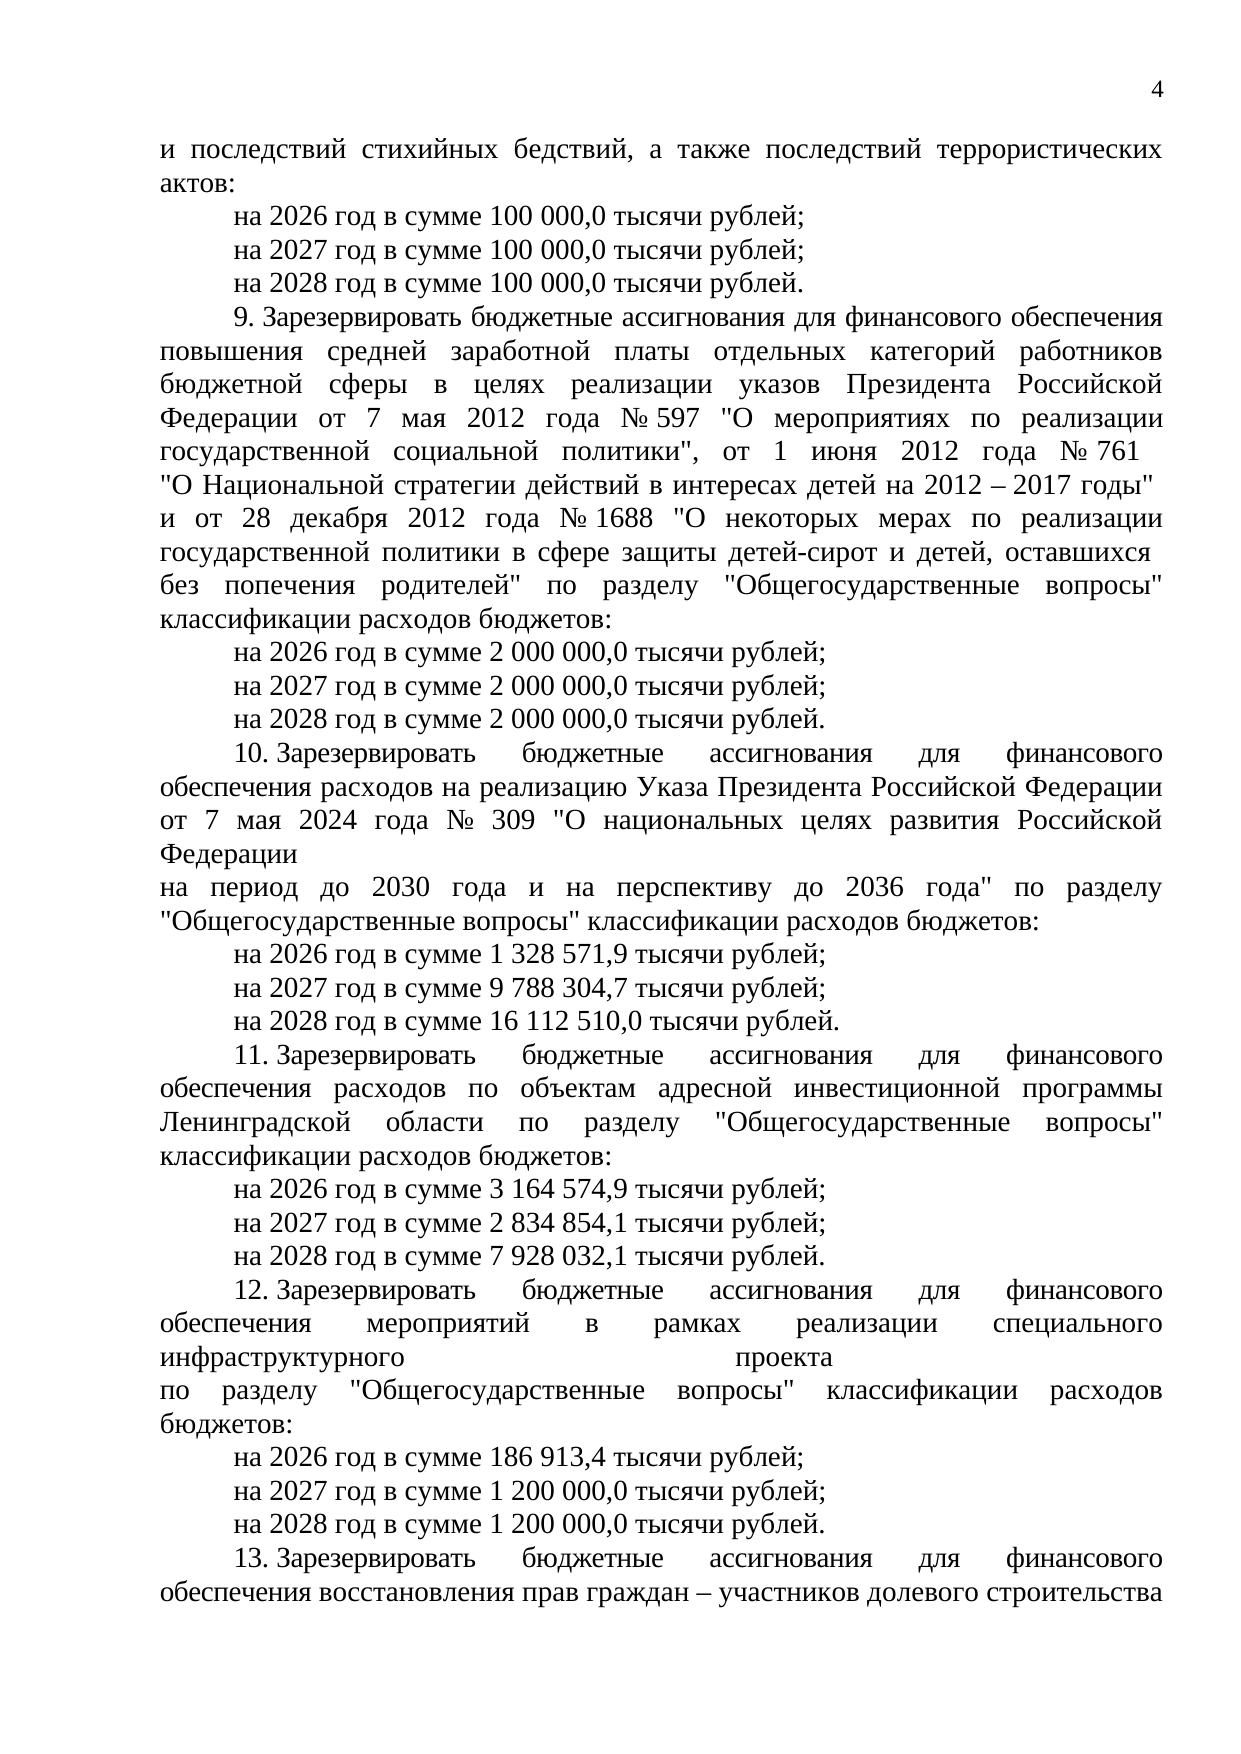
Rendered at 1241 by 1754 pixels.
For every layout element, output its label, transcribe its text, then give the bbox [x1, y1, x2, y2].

text на 2027 год в сумме 2 834 854,1 тысячи рублей; [159, 1205, 1163, 1238]
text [159, 1540, 1163, 1607]
text 10. Зарезервировать бюджетные ассигнования для финансового обеспечения расходов на реализацию Указа Президента Российской Федерации от 7 мая 2024 года № 309 "О национальных целях развития Российской Федерации на период до 2030 года и на перспективу до 2036 года" по разделу "Общегосударственные вопросы" классификации расходов бюджетов: [159, 735, 1163, 936]
text 11. Зарезервировать бюджетные ассигнования для финансового обеспечения расходов по объектам адресной инвестиционной программы Ленинградской области по разделу "Общегосударственные вопросы" классификации расходов бюджетов: [159, 1037, 1163, 1171]
text на 2026 год в сумме 186 913,4 тысячи рублей; [159, 1439, 1163, 1473]
text на 2028 год в сумме 1 200 000,0 тысячи рублей. [159, 1507, 1163, 1540]
text на 2027 год в сумме 9 788 304,7 тысячи рублей; [159, 970, 1163, 1003]
text на 2027 год в сумме 1 200 000,0 тысячи рублей; [159, 1473, 1163, 1507]
text 12. Зарезервировать бюджетные ассигнования для финансового обеспечения мероприятий в рамках реализации специального инфраструктурного проекта по разделу "Общегосударственные вопросы" классификации расходов бюджетов: [159, 1272, 1163, 1439]
text на 2027 год в сумме 2 000 000,0 тысячи рублей; [159, 668, 1163, 702]
text на 2026 год в сумме 100 000,0 тысячи рублей; [159, 198, 1163, 232]
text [159, 131, 1163, 198]
text на 2027 год в сумме 100 000,0 тысячи рублей; [159, 232, 1163, 266]
text на 2028 год в сумме 100 000,0 тысячи рублей. [159, 266, 1163, 299]
text на 2028 год в сумме 2 000 000,0 тысячи рублей. [159, 702, 1163, 735]
text на 2026 год в сумме 3 164 574,9 тысячи рублей; [159, 1171, 1163, 1205]
text на 2026 год в сумме 2 000 000,0 тысячи рублей; [159, 634, 1163, 668]
text на 2028 год в сумме 7 928 032,1 тысячи рублей. [159, 1238, 1163, 1272]
text 9. Зарезервировать бюджетные ассигнования для финансового обеспечения повышения средней заработной платы отдельных категорий работников бюджетной сферы в целях реализации указов Президента Российской Федерации от 7 мая 2012 года № 597 "О мероприятиях по реализации государственной социальной политики", от 1 июня 2012 года № 761 "О Национальной стратегии действий в интересах детей на 2012 – 2017 годы" и от 28 декабря 2012 года № 1688 "О некоторых мерах по реализации государственной политики в сфере защиты детей-сирот и детей, оставшихся без попечения родителей" по разделу "Общегосударственные вопросы" классификации расходов бюджетов: [159, 299, 1163, 634]
text на 2028 год в сумме 16 112 510,0 тысячи рублей. [159, 1003, 1163, 1037]
text на 2026 год в сумме 1 328 571,9 тысячи рублей; [159, 936, 1163, 970]
